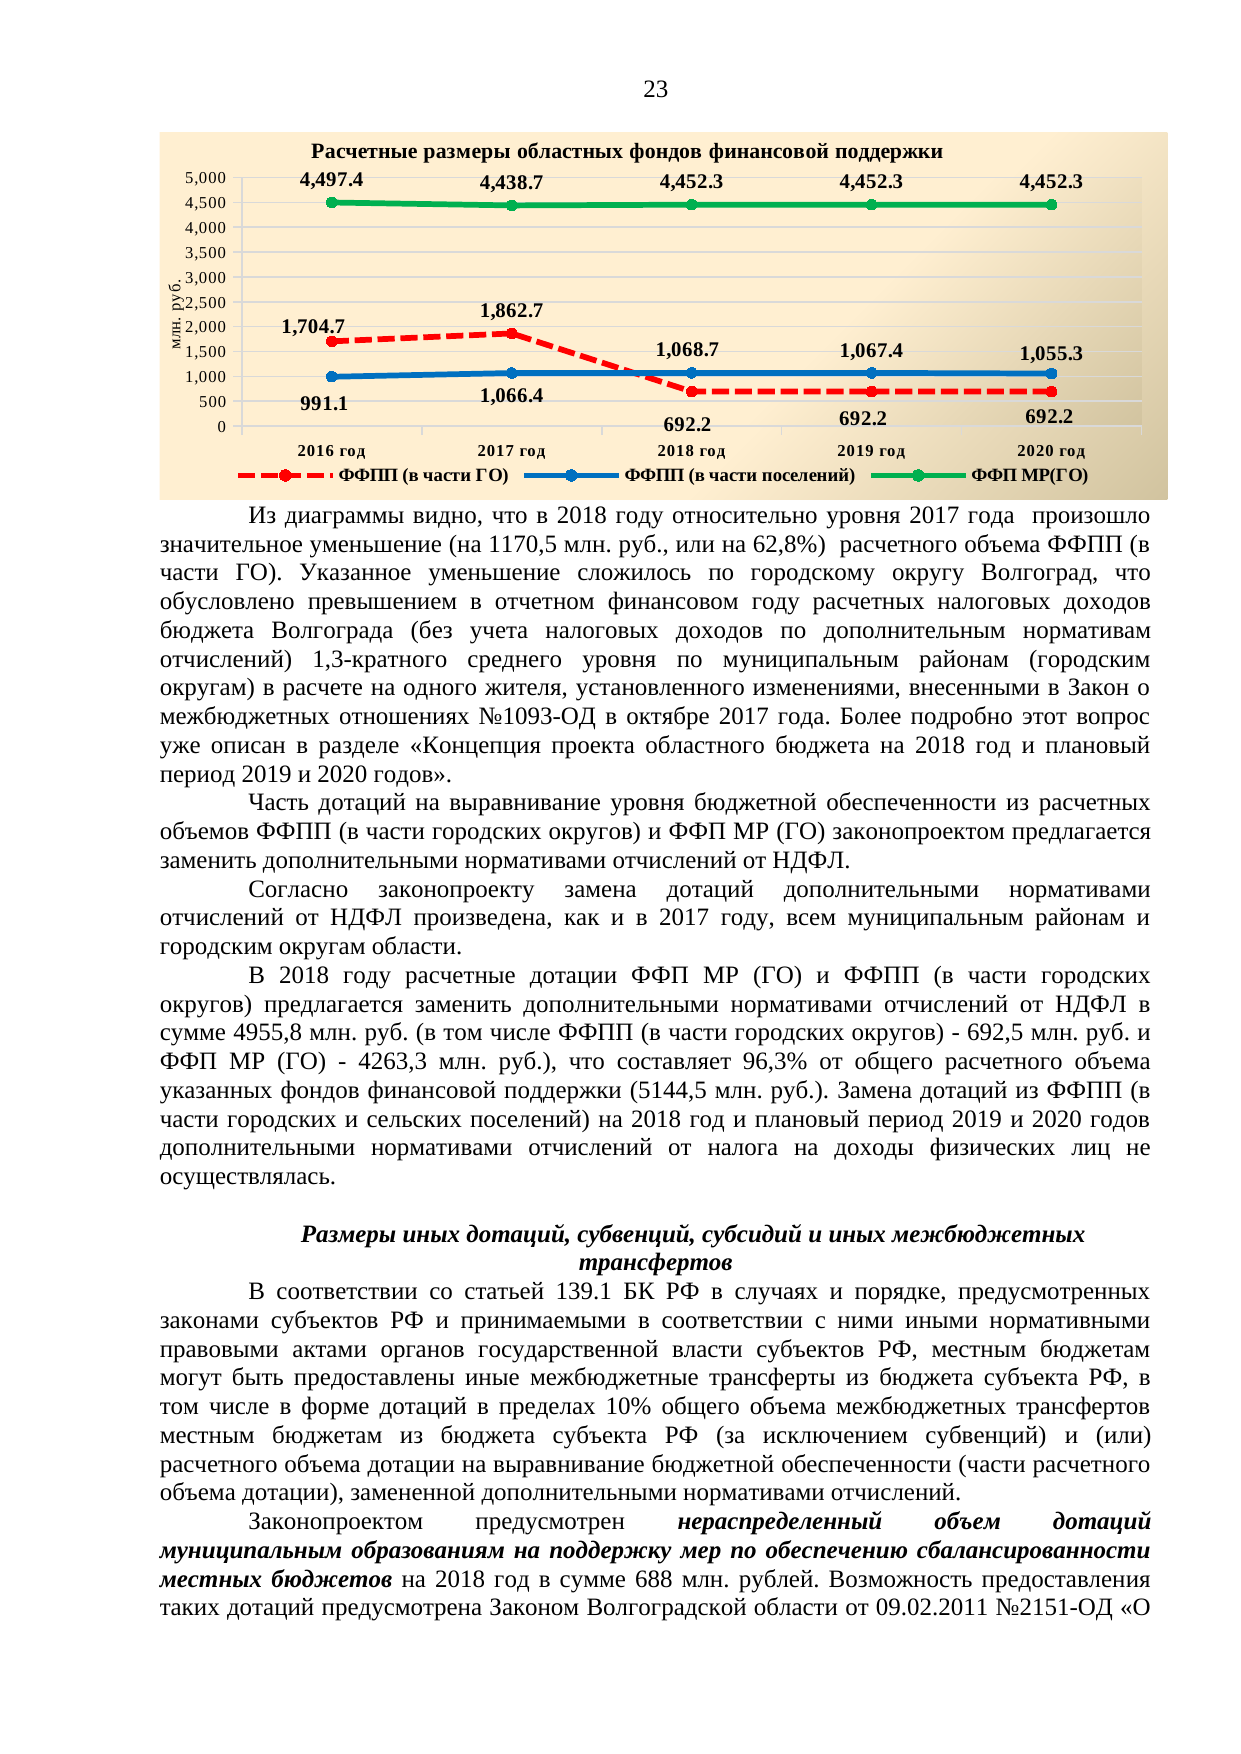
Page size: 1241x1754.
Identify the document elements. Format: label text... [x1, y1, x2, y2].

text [159, 1506, 1152, 1621]
text В 2018 году расчетные дотации ФФП МР (ГО) и ФФПП (в части городских округов) предлагается заменить дополнительными нормативами отчислений от НДФЛ в сумме 4955,8 млн. руб. (в том числе ФФПП (в части городских округов) - 692,5 млн. руб. и ФФП МР (ГО) - 4263,3 млн. руб.), что составляет 96,3% от общего расчетного объема указанных фондов финансовой поддержки (5144,5 млн. руб.). Замена дотаций из ФФПП (в части городских и сельских поселений) на 2018 год и плановый период 2019 и 2020 годов дополнительными нормативами отчислений от налога на доходы физических лиц не осуществлялась. [159, 960, 1152, 1190]
text Размеры иных дотаций, субвенций, субсидий и иных межбюджетных трансфертов [159, 1219, 1152, 1276]
text Из диаграммы видно, что в 2018 году относительно уровня 2017 года произошло значительное уменьшение (на 1170,5 млн. руб., или на 62,8%) расчетного объема ФФПП (в части ГО). Указанное уменьшение сложилось по городскому округу Волгоград, что обусловлено превышением в отчетном финансовом году расчетных налоговых доходов бюджета Волгограда (без учета налоговых доходов по дополнительным нормативам отчислений) 1,3-кратного среднего уровня по муниципальным районам (городским округам) в расчете на одного жителя, установленного изменениями, внесенными в Закон о межбюджетных отношениях №1093-ОД в октябре 2017 года. Более подробно этот вопрос уже описан в разделе «Концепция проекта областного бюджета на 2018 год и плановый период 2019 и 2020 годов». [159, 500, 1152, 787]
text Согласно законопроекту замена дотаций дополнительными нормативами отчислений от НДФЛ произведена, как и в 2017 году, всем муниципальным районам и городским округам области. [159, 874, 1152, 960]
text В соответствии со статьей 139.1 БК РФ в случаях и порядке, предусмотренных законами субъектов РФ и принимаемыми в соответствии с ними иными нормативными правовыми актами органов государственной власти субъектов РФ, местным бюджетам могут быть предоставлены иные межбюджетные трансферты из бюджета субъекта РФ, в том числе в форме дотаций в пределах 10% общего объема межбюджетных трансфертов местным бюджетам из бюджета субъекта РФ (за исключением субвенций) и (или) расчетного объема дотации на выравнивание бюджетной обеспеченности (части расчетного объема дотации), замененной дополнительными нормативами отчислений. [159, 1276, 1152, 1506]
text Часть дотаций на выравнивание уровня бюджетной обеспеченности из расчетных объемов ФФПП (в части городских округов) и ФФП МР (ГО) законопроектом предлагается заменить дополнительными нормативами отчислений от НДФЛ. [159, 787, 1152, 874]
